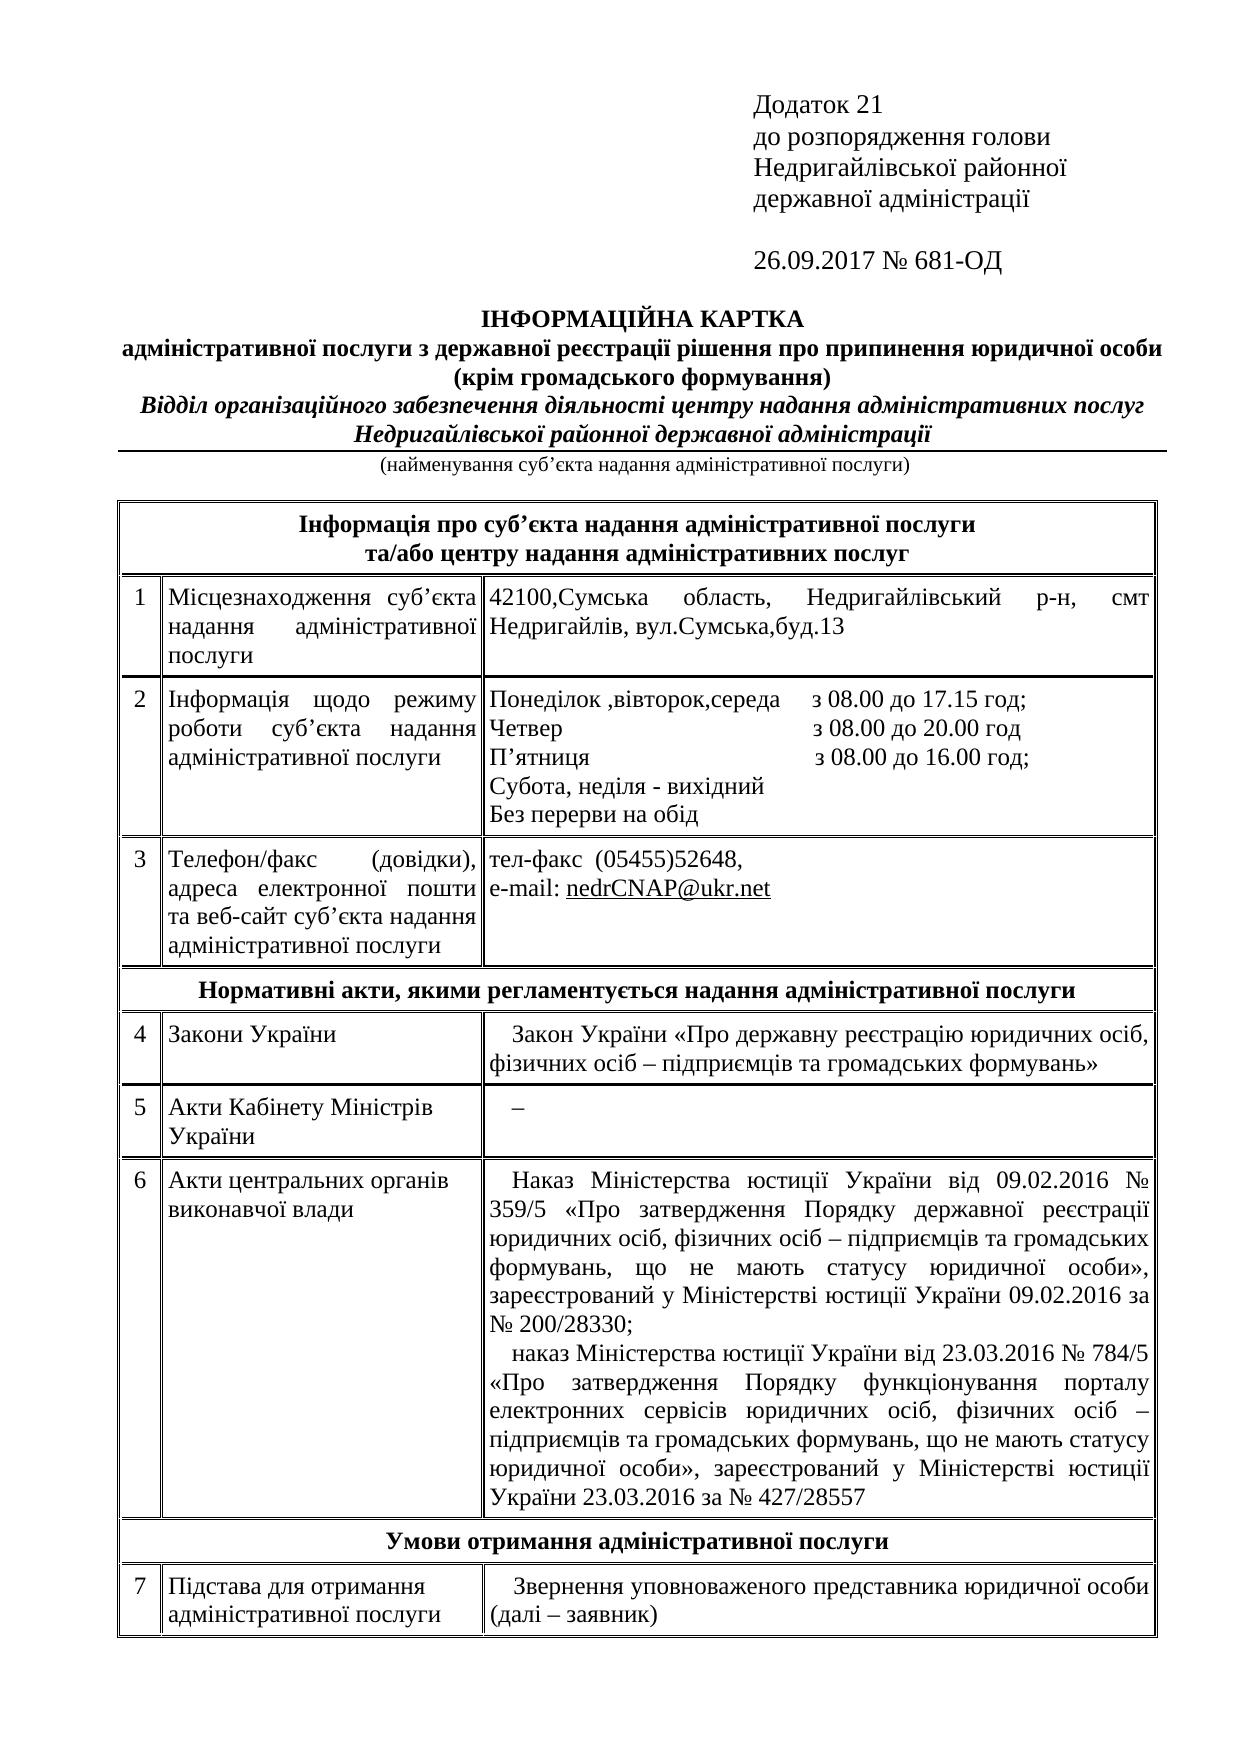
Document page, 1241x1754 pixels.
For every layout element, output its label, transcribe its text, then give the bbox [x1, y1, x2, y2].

table_cell Понеділок ,вівторок,середа з 08.00 до 17.15 год; Четвер з 08.00 до 20.00 год П’ятниця з 08.00 до 16.00 год; Субота, неділя - вихідний Без перерви на обід [485, 675, 1154, 834]
table_cell Акти центральних органів виконавчої влади [163, 1160, 481, 1517]
table_cell 7 [120, 1561, 162, 1634]
table_cell – [485, 1083, 1156, 1156]
table_cell 4 [118, 1010, 162, 1083]
table_cell Інформація щодо режиму роботи суб’єкта надання адміністративної послуги [163, 678, 481, 834]
text до розпорядження голови [118, 120, 1167, 151]
table_cell 2 [120, 675, 160, 834]
text Недригайлівської районної [118, 151, 1167, 182]
text 26.09.2017 № 681-ОД [118, 244, 1167, 276]
table_cell 1 [120, 573, 160, 675]
table_cell 6 [120, 1156, 160, 1517]
text державної адміністрації [118, 182, 1167, 213]
table_cell Підстава для отримання адміністративної послуги [162, 1565, 483, 1634]
table_cell Акти Кабінету Міністрів України [163, 1086, 481, 1156]
table_cell Наказ Міністерства юстиції України від 09.02.2016 № 359/5 «Про затвердження Порядку державної реєстрації юридичних осіб, фізичних осіб – підприємців та громадських формувань, що не мають статусу юридичної особи», зареєстрований у Міністерстві юстиції України 09.02.2016 за № 200/28330; наказ Міністерства юстиції України від 23.03.2016 № 784/5 «Про затвердження Порядку функціонування порталу електронних сервісів юридичних осіб, фізичних осіб – підприємців та громадських формувань, що не мають статусу юридичної особи», зареєстрований у Міністерстві юстиції України 23.03.2016 за № 427/28557 [485, 1156, 1155, 1517]
table_cell 3 [120, 835, 160, 965]
table_cell Закон України «Про державну реєстрацію юридичних осіб, фізичних осіб – підприємців та громадських формувань» [483, 1010, 1156, 1083]
text Додаток 21 [118, 89, 1167, 120]
table_cell тел-факс (05455)52648, e-mail: nedrCNAP@ukr.net [485, 835, 1155, 965]
table_cell Нормативні акти, якими регламентується надання адміністративної послуги [120, 965, 1155, 1010]
text (найменування суб’єкта надання адміністративної послуги) [118, 452, 1167, 476]
text ІНФОРМАЦІЙНА КАРТКА [118, 304, 1167, 333]
table_cell 42100,Сумська область, Недригайлівський р-н, смт Недригайлів, вул.Сумська,буд.13 [485, 573, 1155, 675]
text Відділ організаційного забезпечення діяльності центру надання адміністративних послуг Недригайлівської районної державної адміністрації [118, 391, 1167, 450]
table_header Інформація про суб’єкта надання адміністративної послуги та/або центру надання адміністративних послуг [120, 503, 1154, 573]
table_cell Закони України [163, 1013, 481, 1083]
table_cell Телефон/факс (довідки), адреса електронної пошти та веб-сайт суб’єкта надання адміністративної послуги [163, 838, 481, 965]
table_cell Умови отримання адміністративної послуги [118, 1517, 1156, 1561]
table_cell Місцезнаходження суб’єкта надання адміністративної послуги [163, 577, 481, 675]
text адміністративної послуги з державної реєстрації рішення про припинення юридичної особи (крім громадського формування) [118, 333, 1167, 391]
table_cell Звернення уповноваженого представника юридичної особи (далі – заявник) [484, 1561, 1155, 1634]
table_cell 5 [118, 1083, 160, 1156]
